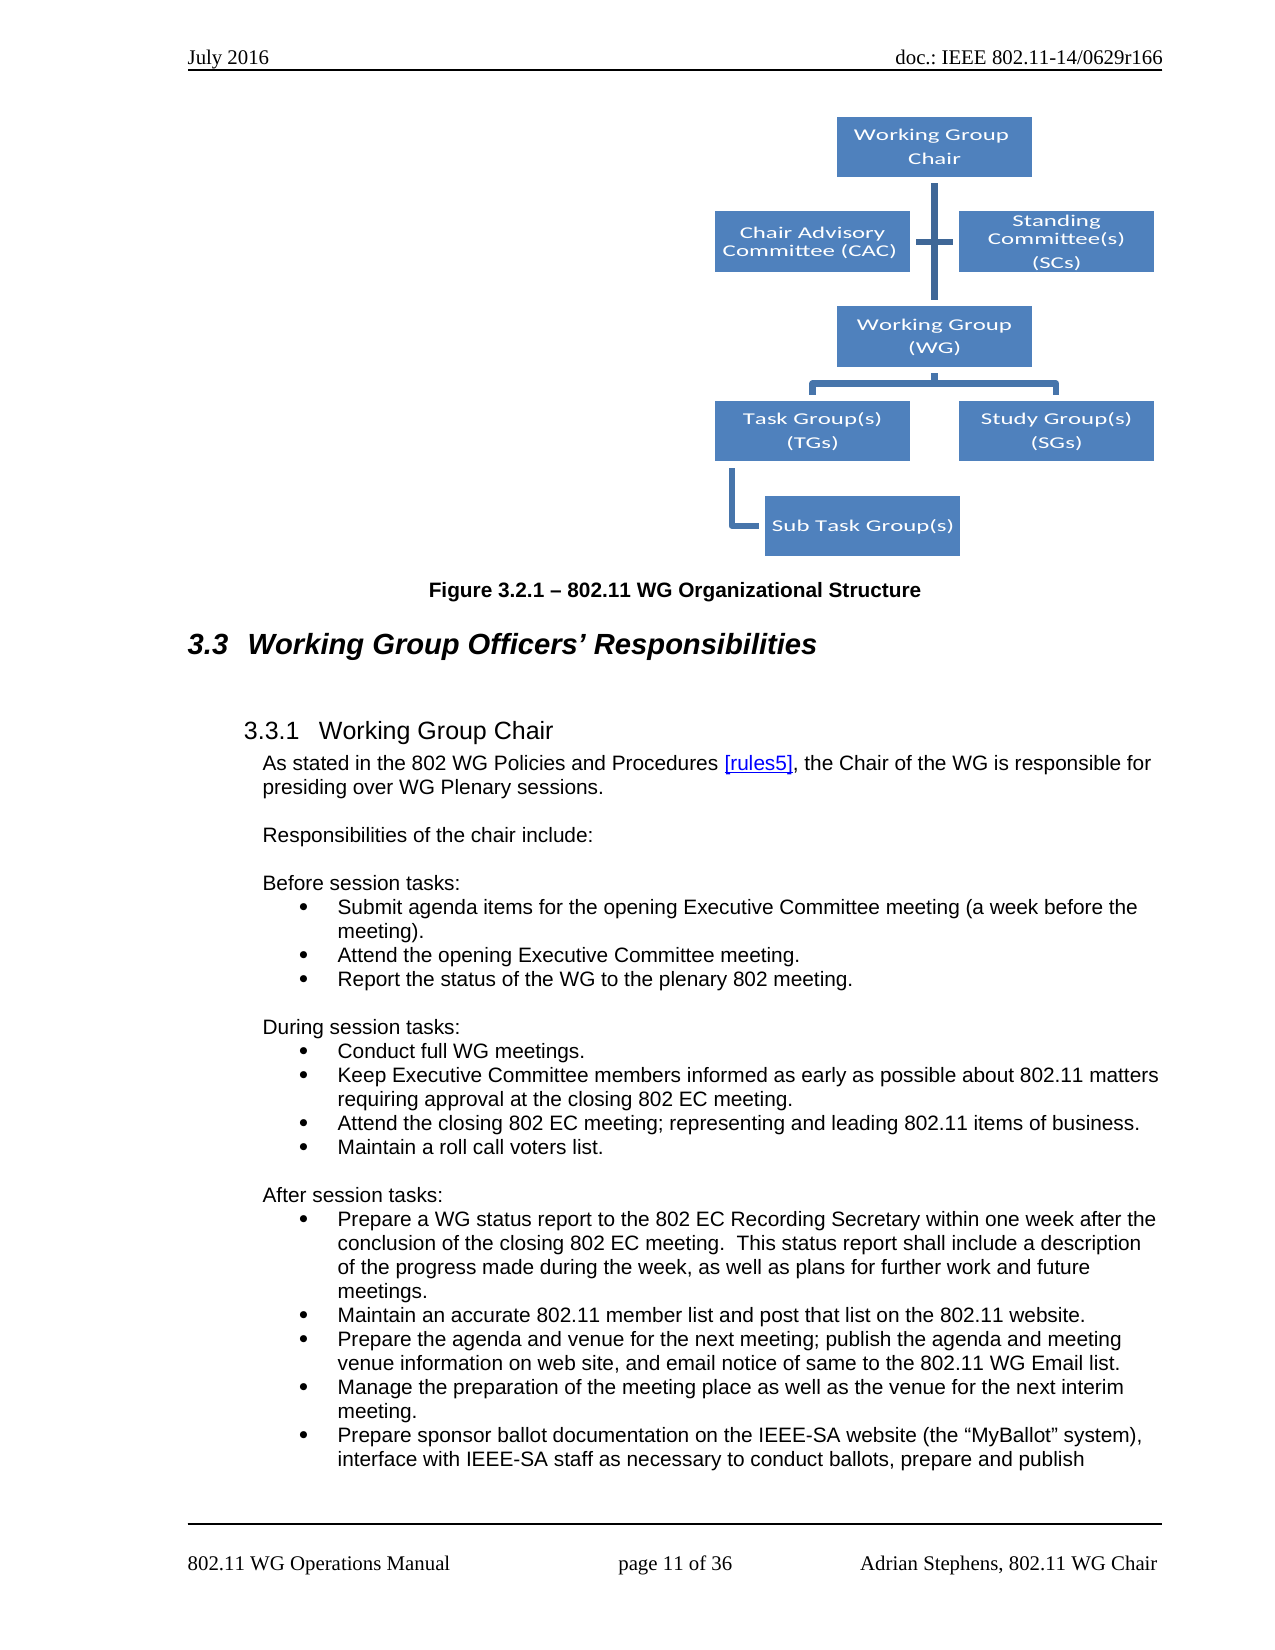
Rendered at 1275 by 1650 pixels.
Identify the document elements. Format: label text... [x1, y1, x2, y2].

list Submit agenda items for the opening Executive Committee meeting (a week before the meeting). [300, 895, 1162, 943]
list Report the status of the WG to the plenary 802 meeting. [300, 967, 1162, 991]
text As stated in the 802 WG Policies and Procedures [rules5], the Chair of the WG is responsible for presiding over WG Plenary sessions. [262, 751, 1162, 799]
list Keep Executive Committee members informed as early as possible about 802.11 matters requiring approval at the closing 802 EC meeting. [300, 1063, 1162, 1111]
text After session tasks: [262, 1183, 1162, 1207]
text Responsibilities of the chair include: [262, 823, 1162, 847]
subtitle Working Group Chair [244, 716, 1162, 745]
list Attend the closing 802 EC meeting; representing and leading 802.11 items of business. [300, 1111, 1162, 1135]
list Maintain a roll call voters list. [300, 1135, 1162, 1159]
list Prepare the agenda and venue for the next meeting; publish the agenda and meeting venue information on web site, and email notice of same to the 802.11 WG Email list. [300, 1327, 1162, 1375]
list Manage the preparation of the meeting place as well as the venue for the next interim meeting. [300, 1375, 1162, 1423]
list Conduct full WG meetings. [300, 1039, 1162, 1063]
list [300, 1423, 1162, 1471]
list Maintain an accurate 802.11 member list and post that list on the 802.11 website. [300, 1303, 1162, 1327]
list Prepare a WG status report to the 802 EC Recording Secretary within one week after the conclusion of the closing 802 EC meeting. This status report shall include a description of the progress made during the week, as well as plans for further work and future meetings. [300, 1207, 1162, 1303]
text Before session tasks: [262, 871, 1162, 895]
text Figure 3.2.1 – 802.11 WG Organizational Structure [187, 578, 1162, 602]
list Attend the opening Executive Committee meeting. [300, 943, 1162, 967]
text During session tasks: [262, 1015, 1162, 1039]
subtitle Working Group Officers’ Responsibilities [187, 627, 1162, 661]
